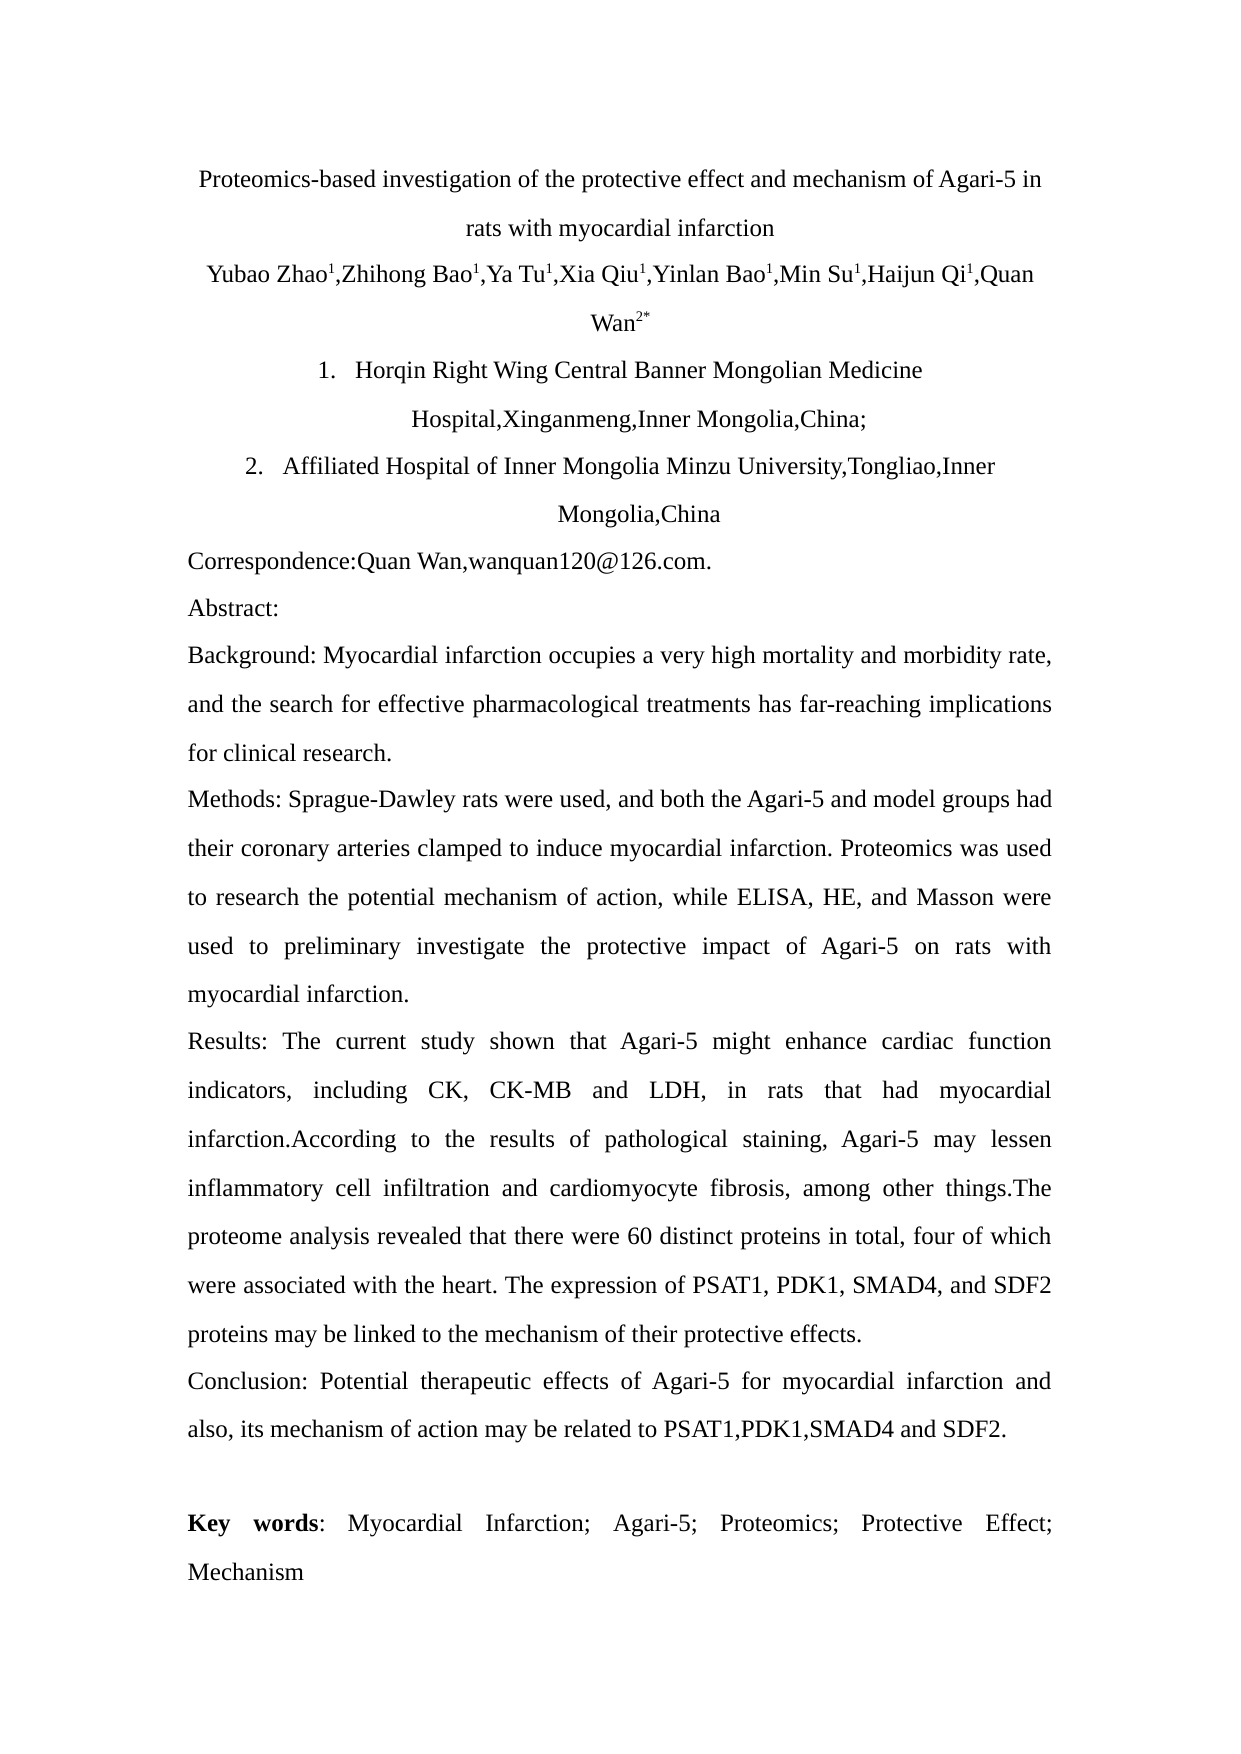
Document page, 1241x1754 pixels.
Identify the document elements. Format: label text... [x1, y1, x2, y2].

text Methods: Sprague-Dawley rats were used, and both the Agari-5 and model groups had their coronary arteries clamped to induce myocardial infarction. Proteomics was used to research the potential mechanism of action, while ELISA, HE, and Masson were used to preliminary investigate the protective impact of Agari-5 on rats with myocardial infarction. [187, 783, 1053, 1010]
text Correspondence:Quan Wan,wanquan120@126.com. [187, 544, 1053, 577]
text Abstract: [187, 591, 1053, 624]
list Affiliated Hospital of Inner Mongolia Minzu University,Tongliao,Inner Mongolia,China [187, 449, 1053, 530]
list Horqin Right Wing Central Banner Mongolian Medicine Hospital,Xinganmeng,Inner Mongolia,China; [187, 353, 1053, 434]
text Key words: Myocardial Infarction; Agari-5; Proteomics; Protective Effect; Mechanism [187, 1506, 1053, 1588]
text Proteomics-based investigation of the protective effect and mechanism of Agari-5 in rats with myocardial infarction [187, 162, 1053, 243]
text Background: Myocardial infarction occupies a very high mortality and morbidity rate, and the search for effective pharmacological treatments has far-reaching implications for clinical research. [187, 638, 1053, 768]
text Results: The current study shown that Agari-5 might enhance cardiac function indicators, including CK, CK-MB and LDH, in rats that had myocardial infarction.According to the results of pathological staining, Agari-5 may lessen inflammatory cell infiltration and cardiomyocyte fibrosis, among other things.The proteome analysis revealed that there were 60 distinct proteins in total, four of which were associated with the heart. The expression of PSAT1, PDK1, SMAD4, and SDF2 proteins may be linked to the mechanism of their protective effects. [187, 1024, 1053, 1349]
text Conclusion: Potential therapeutic effects of Agari-5 for myocardial infarction and also, its mechanism of action may be related to PSAT1,PDK1,SMAD4 and SDF2. [187, 1364, 1053, 1445]
text Yubao Zhao1,Zhihong Bao1,Ya Tu1,Xia Qiu1,Yinlan Bao1,Min Su1,Haijun Qi1,Quan Wan2* [187, 258, 1053, 339]
